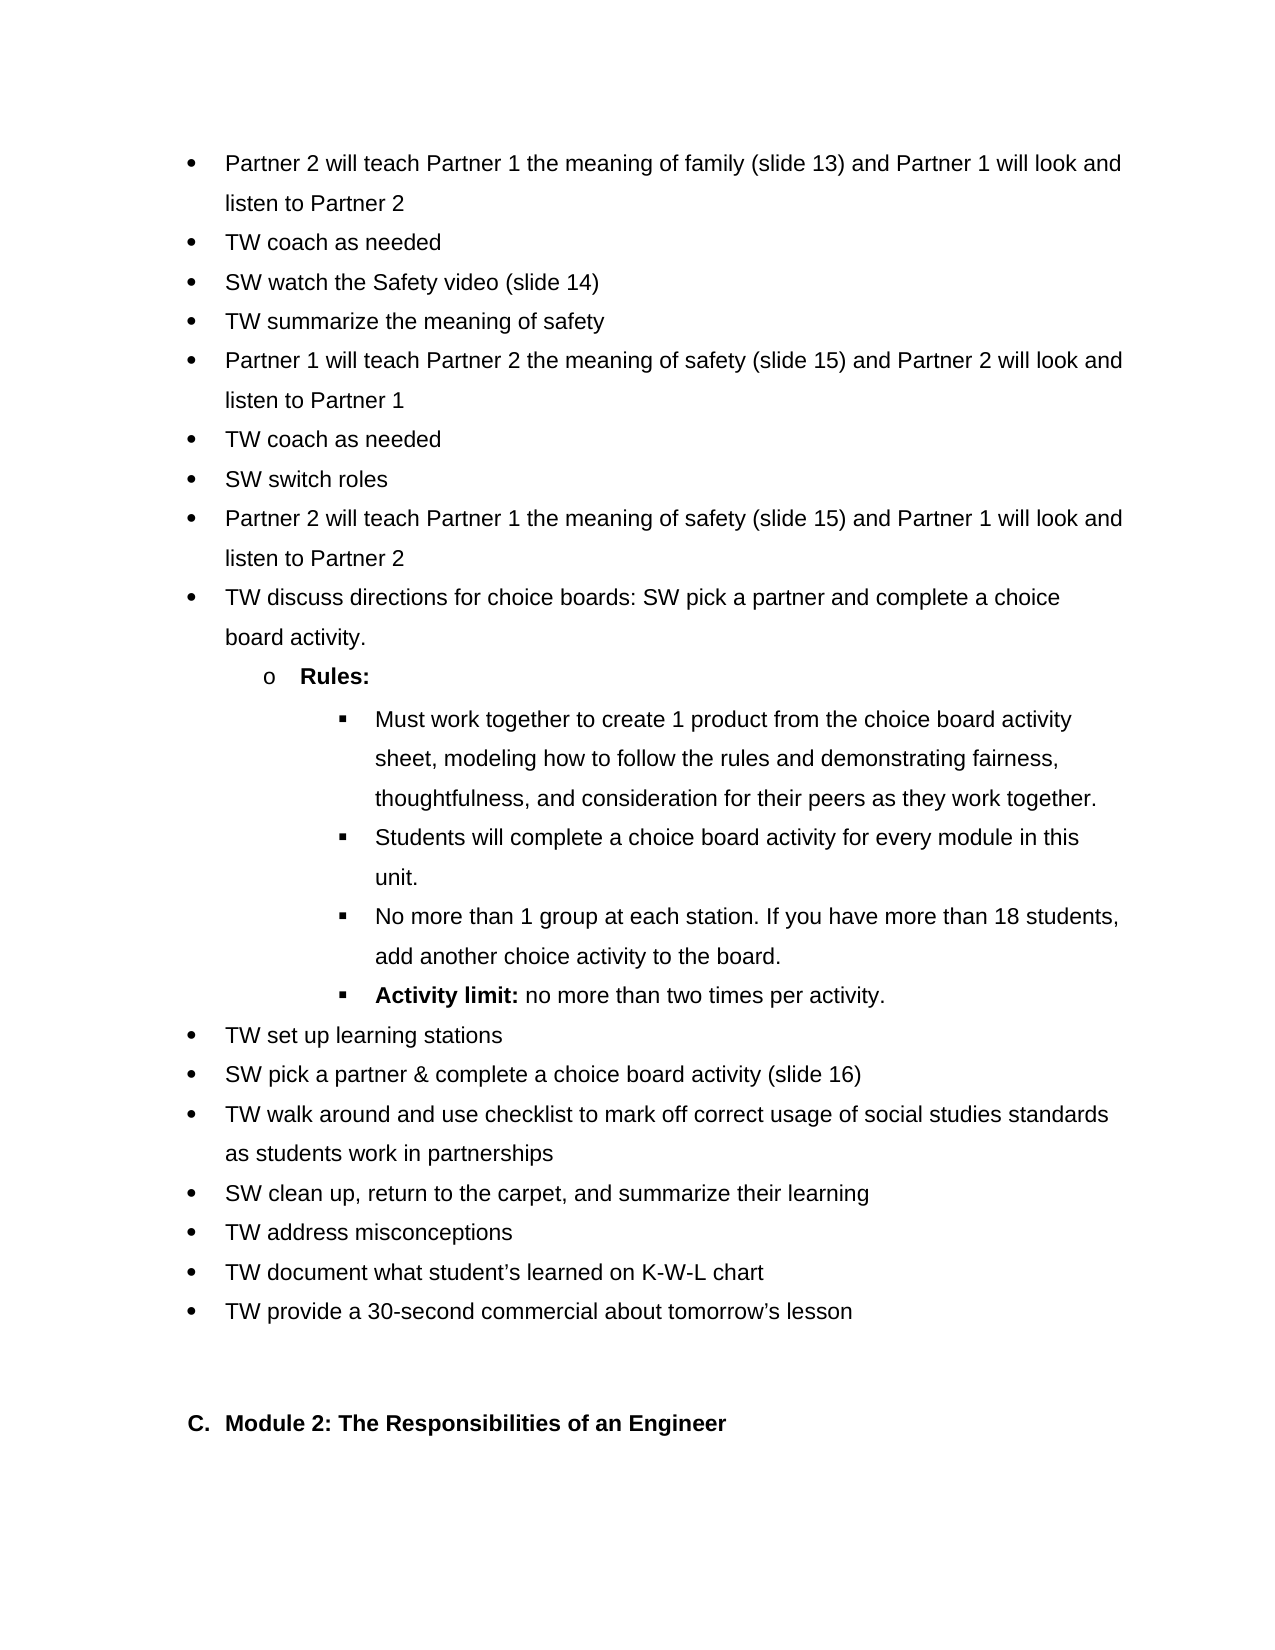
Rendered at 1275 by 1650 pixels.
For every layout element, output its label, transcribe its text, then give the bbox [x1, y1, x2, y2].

list Module 2: The Responsibilities of an Engineer [187, 1410, 1125, 1437]
list TW provide a 30-second commercial about tomorrow’s lesson [187, 1298, 1125, 1324]
list Must work together to create 1 product from the choice board activity sheet, modeling how to follow the rules and demonstrating fairness, thoughtfulness, and consideration for their peers as they work together. [337, 706, 1125, 811]
list TW document what student’s learned on K-W-L chart [187, 1258, 1125, 1285]
list Activity limit: no more than two times per activity. [337, 982, 1125, 1008]
list SW watch the Safety video (slide 14) [187, 268, 1125, 295]
list SW clean up, return to the carpet, and summarize their learning [187, 1179, 1125, 1206]
list TW coach as needed [187, 229, 1125, 255]
list SW pick a partner & complete a choice board activity (slide 16) [187, 1061, 1125, 1087]
list TW discuss directions for choice boards: SW pick a partner and complete a choice board activity. [187, 584, 1125, 650]
list Students will complete a choice board activity for every module in this unit. [337, 824, 1125, 890]
list Partner 1 will teach Partner 2 the meaning of safety (slide 15) and Partner 2 will look and listen to Partner 1 [187, 347, 1125, 413]
list TW set up learning stations [187, 1022, 1125, 1048]
list TW address misconceptions [187, 1219, 1125, 1245]
list Partner 2 will teach Partner 1 the meaning of family (slide 13) and Partner 1 will look and listen to Partner 2 [187, 150, 1125, 216]
list TW walk around and use checklist to mark off correct usage of social studies standards as students work in partnerships [187, 1101, 1125, 1166]
list Partner 2 will teach Partner 1 the meaning of safety (slide 15) and Partner 1 will look and listen to Partner 2 [187, 505, 1125, 571]
list TW summarize the meaning of safety [187, 308, 1125, 334]
list SW switch roles [187, 466, 1125, 492]
list No more than 1 group at each station. If you have more than 18 students, add another choice activity to the board. [337, 903, 1125, 969]
list Rules: [262, 663, 1125, 692]
list TW coach as needed [187, 426, 1125, 453]
